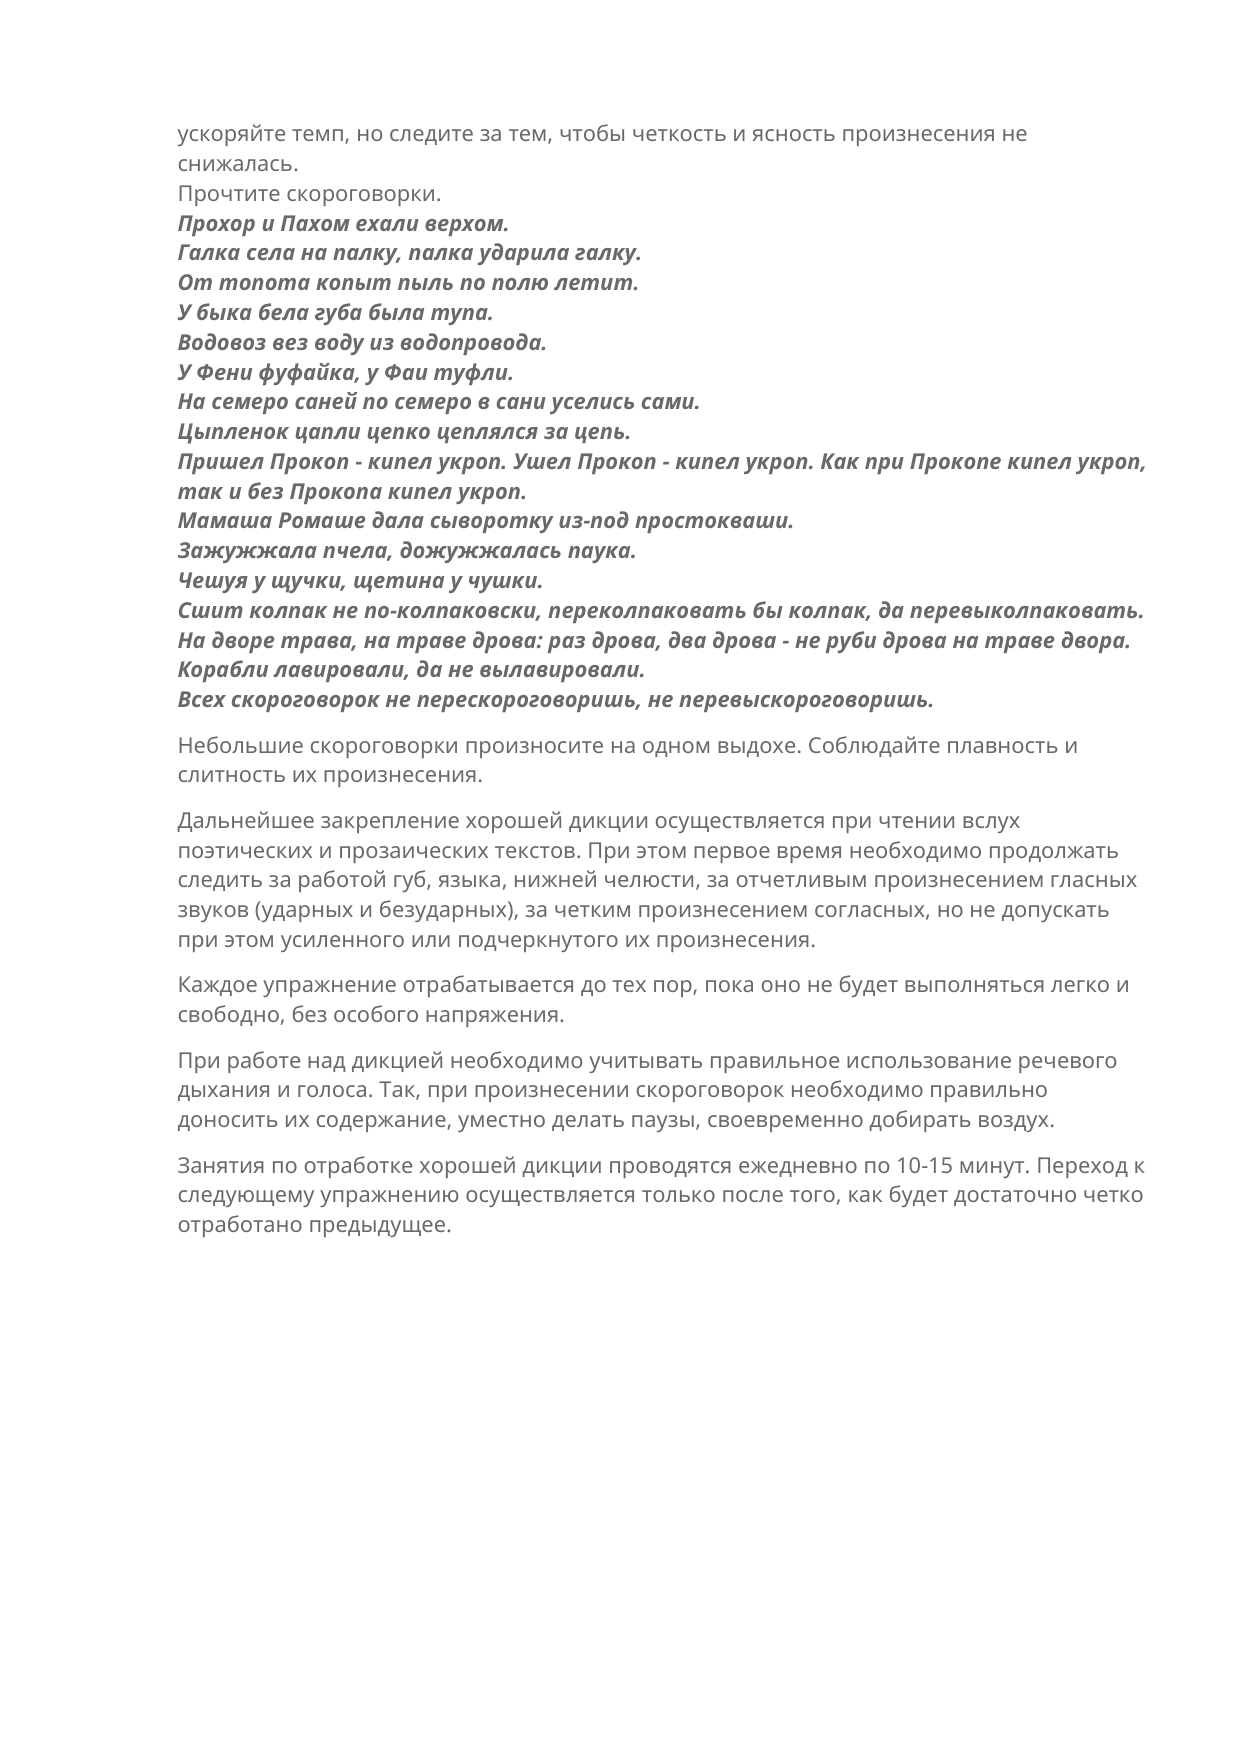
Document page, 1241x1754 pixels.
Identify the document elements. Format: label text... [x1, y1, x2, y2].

text Небольшие скороговорки произносите на одном выдохе. Соблюдайте плавность и слитность их произнесения. [177, 729, 1152, 789]
text Дальнейшее закрепление хорошей дикции осуществляется при чтении вслух поэтических и прозаических текстов. При этом первое время необходимо продолжать следить за работой губ, языка, нижней челюсти, за отчетливым произнесением гласных звуков (ударных и безударных), за четким произнесением согласных, но не допускать при этом усиленного или подчеркнутого их произнесения. [177, 805, 1152, 954]
text Каждое упражнение отрабатывается до тех пор, пока оно не будет выполняться легко и свободно, без особого напряжения. [177, 969, 1152, 1029]
text При работе над дикцией необходимо учитывать правильное использование речевого дыхания и голоса. Так, при произнесении скороговорок необходимо правильно доносить их содержание, уместно делать паузы, своевременно добирать воздух. [177, 1044, 1152, 1134]
text Занятия по отработке хорошей дикции проводятся ежедневно по 10-15 минут. Переход к следующему упражнению осуществляется только после того, как будет достаточно четко отработано предыдущее. [177, 1149, 1152, 1239]
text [177, 118, 1152, 714]
